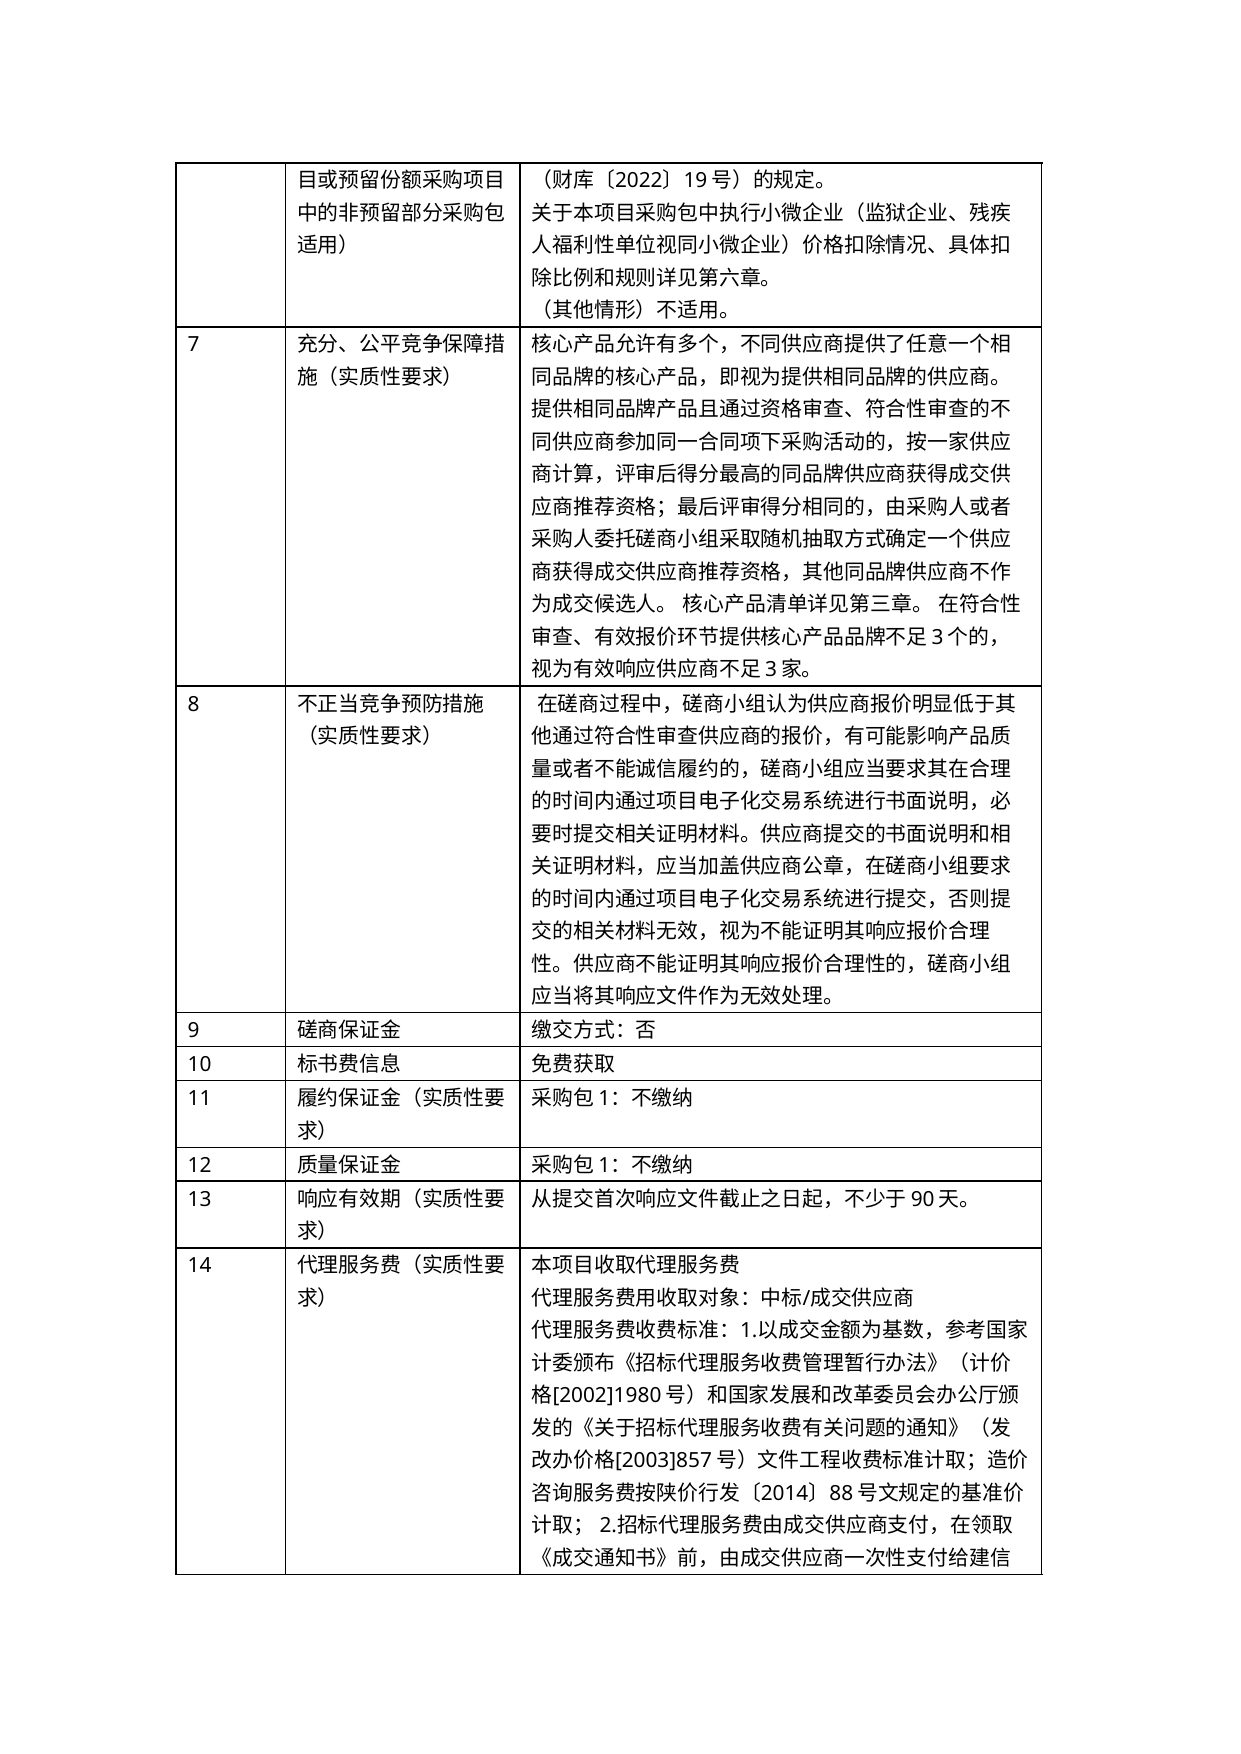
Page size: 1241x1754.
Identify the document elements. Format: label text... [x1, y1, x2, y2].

table_cell 采购包1：不缴纳 [521, 1081, 1041, 1146]
table_cell 采购包1：不缴纳 [521, 1148, 1041, 1180]
table_cell 12 [177, 1148, 285, 1180]
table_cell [521, 164, 1041, 326]
table_cell 质量保证金 [286, 1148, 519, 1180]
table_cell 9 [177, 1013, 285, 1046]
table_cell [521, 1249, 1041, 1573]
table_cell 8 [177, 687, 285, 1012]
table_cell 13 [177, 1182, 285, 1247]
table_cell 磋商保证金 [286, 1013, 519, 1046]
table_cell 从提交首次响应文件截止之日起，不少于90天。 [521, 1182, 1041, 1247]
table_cell 缴交方式：否 [521, 1013, 1041, 1046]
table_cell 6 [177, 164, 285, 326]
table_cell 7 [177, 328, 285, 685]
table_cell 不正当竞争预防措施 （实质性要求） [286, 687, 519, 1012]
table_cell 代理服务费（实质性要求） [286, 1249, 519, 1573]
table_cell 履约保证金（实质性要求） [286, 1081, 519, 1146]
table_cell 标书费信息 [286, 1047, 519, 1080]
table_cell 响应有效期（实质性要求） [286, 1182, 519, 1247]
table_cell 充分、公平竞争保障措施（实质性要求） [286, 328, 519, 685]
table_cell 14 [177, 1249, 285, 1573]
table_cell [286, 164, 519, 326]
table_cell 在磋商过程中，磋商小组认为供应商报价明显低于其他通过符合性审查供应商的报价，有可能影响产品质量或者不能诚信履约的，磋商小组应当要求其在合理的时间内通过项目电子化交易系统进行书面说明，必要时提交相关证明材料。供应商提交的书面说明和相关证明材料，应当加盖供应商公章，在磋商小组要求的时间内通过项目电子化交易系统进行提交，否则提交的相关材料无效，视为不能证明其响应报价合理性。供应商不能证明其响应报价合理性的，磋商小组应当将其响应文件作为无效处理。 [521, 687, 1041, 1012]
table_cell 11 [177, 1081, 285, 1146]
table_cell 免费获取 [521, 1047, 1041, 1080]
table_cell 核心产品允许有多个，不同供应商提供了任意一个相同品牌的核心产品，即视为提供相同品牌的供应商。 提供相同品牌产品且通过资格审查、符合性审查的不同供应商参加同一合同项下采购活动的，按一家供应商计算，评审后得分最高的同品牌供应商获得成交供应商推荐资格；最后评审得分相同的，由采购人或者采购人委托磋商小组采取随机抽取方式确定一个供应商获得成交供应商推荐资格，其他同品牌供应商不作为成交候选人。 核心产品清单详见第三章。 在符合性审查、有效报价环节提供核心产品品牌不足3个的，视为有效响应供应商不足3家。 [521, 328, 1041, 685]
table_cell 10 [177, 1047, 285, 1080]
